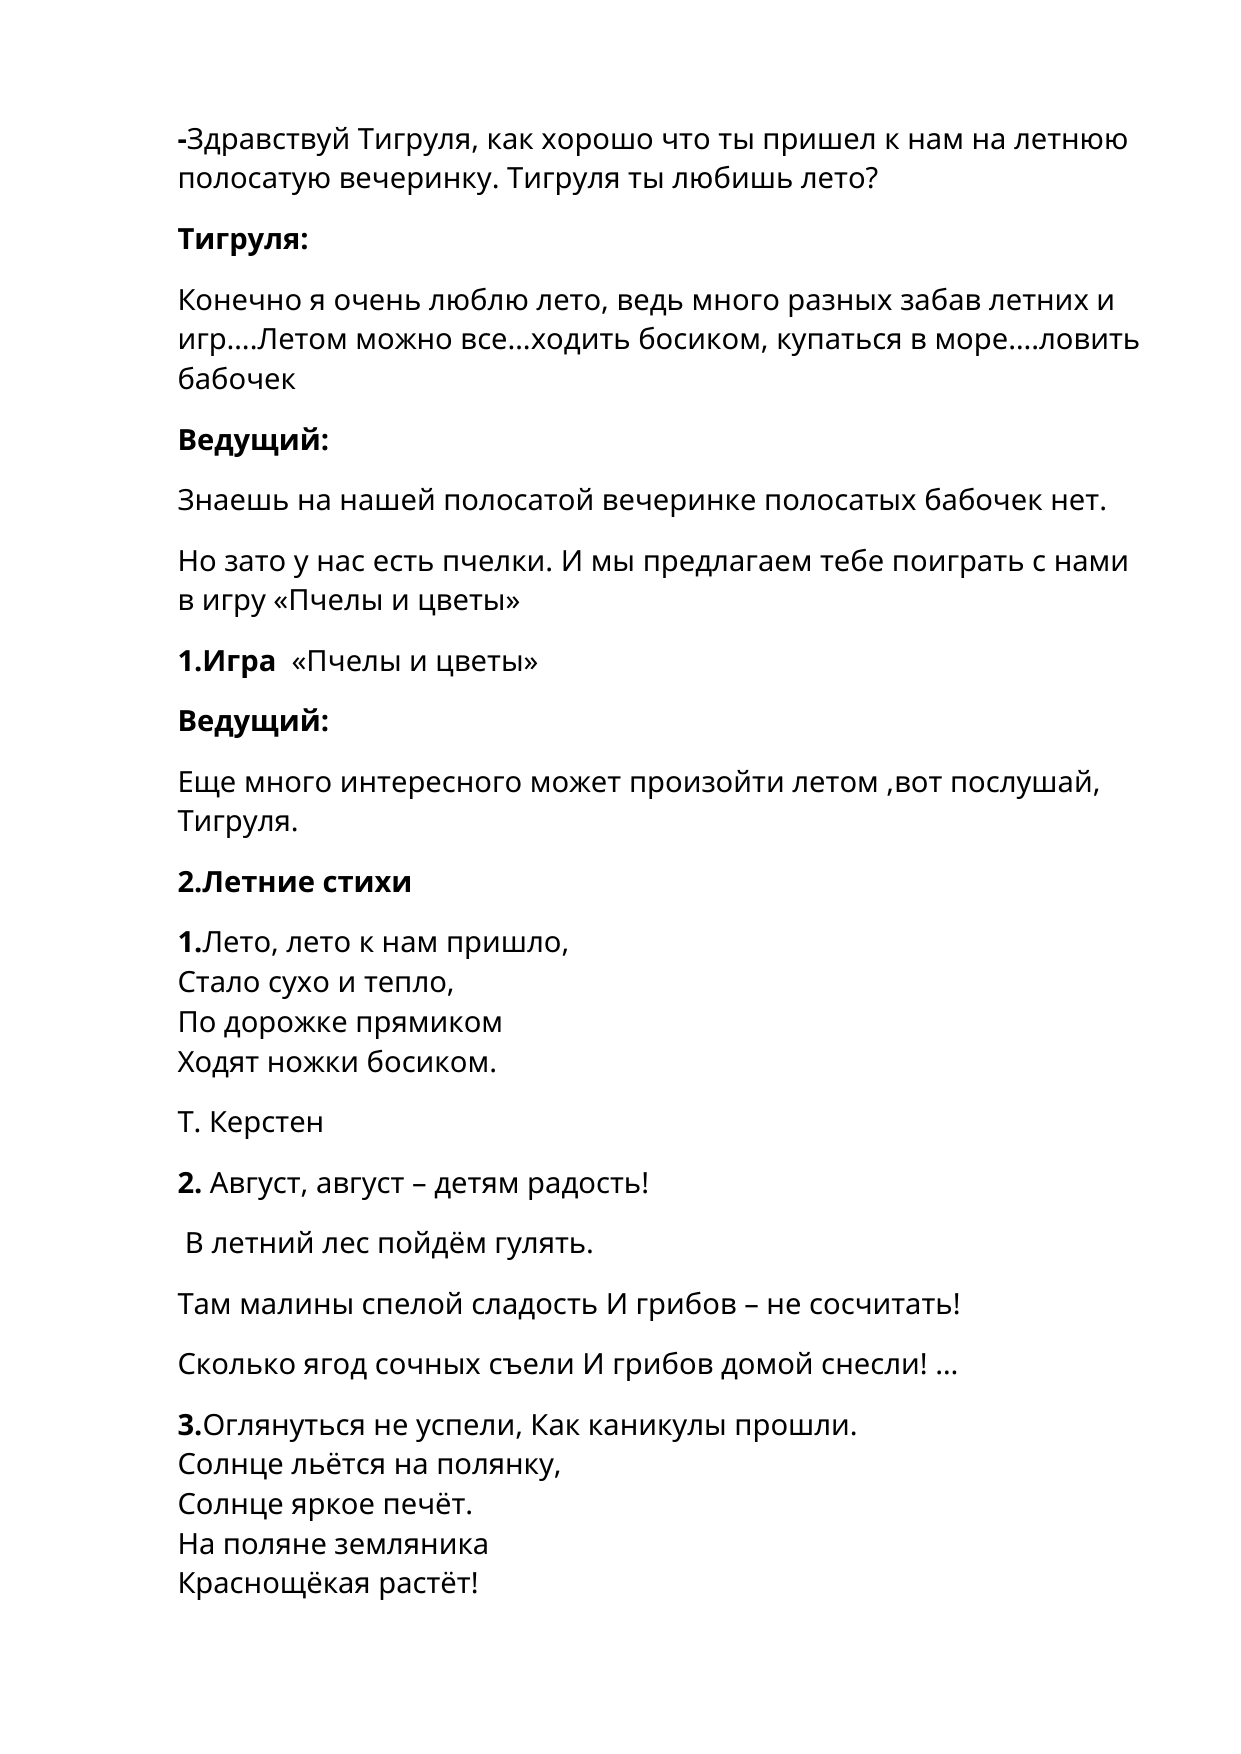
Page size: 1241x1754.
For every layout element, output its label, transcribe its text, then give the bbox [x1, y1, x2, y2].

text Конечно я очень люблю лето, ведь много разных забав летних и игр….Летом можно все…ходить босиком, купаться в море….ловить бабочек [177, 279, 1152, 398]
text Сколько ягод сочных съели И грибов домой снесли! … [177, 1343, 1152, 1383]
text Ведущий: [177, 419, 1152, 458]
text Там малины спелой сладость И грибов – не сосчитать! [177, 1283, 1152, 1323]
text 2.Летние стихи [177, 861, 1152, 901]
text Еще много интересного может произойти летом ,вот послушай, Тигруля. [177, 761, 1152, 840]
text -Здравствуй Тигруля, как хорошо что ты пришел к нам на летнюю полосатую вечеринку. Тигруля ты любишь лето? [177, 118, 1152, 197]
text 1.Лето, лето к нам пришло, Стало сухо и тепло, По дорожке прямиком Ходят ножки босиком. [177, 922, 1152, 1081]
text Т. Керстен [177, 1101, 1152, 1141]
text 2. Август, август – детям радость! [177, 1162, 1152, 1202]
text Но зато у нас есть пчелки. И мы предлагаем тебе поиграть с нами в игру «Пчелы и цветы» [177, 540, 1152, 619]
text Ведущий: [177, 701, 1152, 740]
text Знаешь на нашей полосатой вечеринке полосатых бабочек нет. [177, 479, 1152, 519]
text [177, 1404, 1152, 1602]
text Тигруля: [177, 218, 1152, 258]
text 1.Игра «Пчелы и цветы» [177, 640, 1152, 680]
text В летний лес пойдём гулять. [177, 1222, 1152, 1262]
